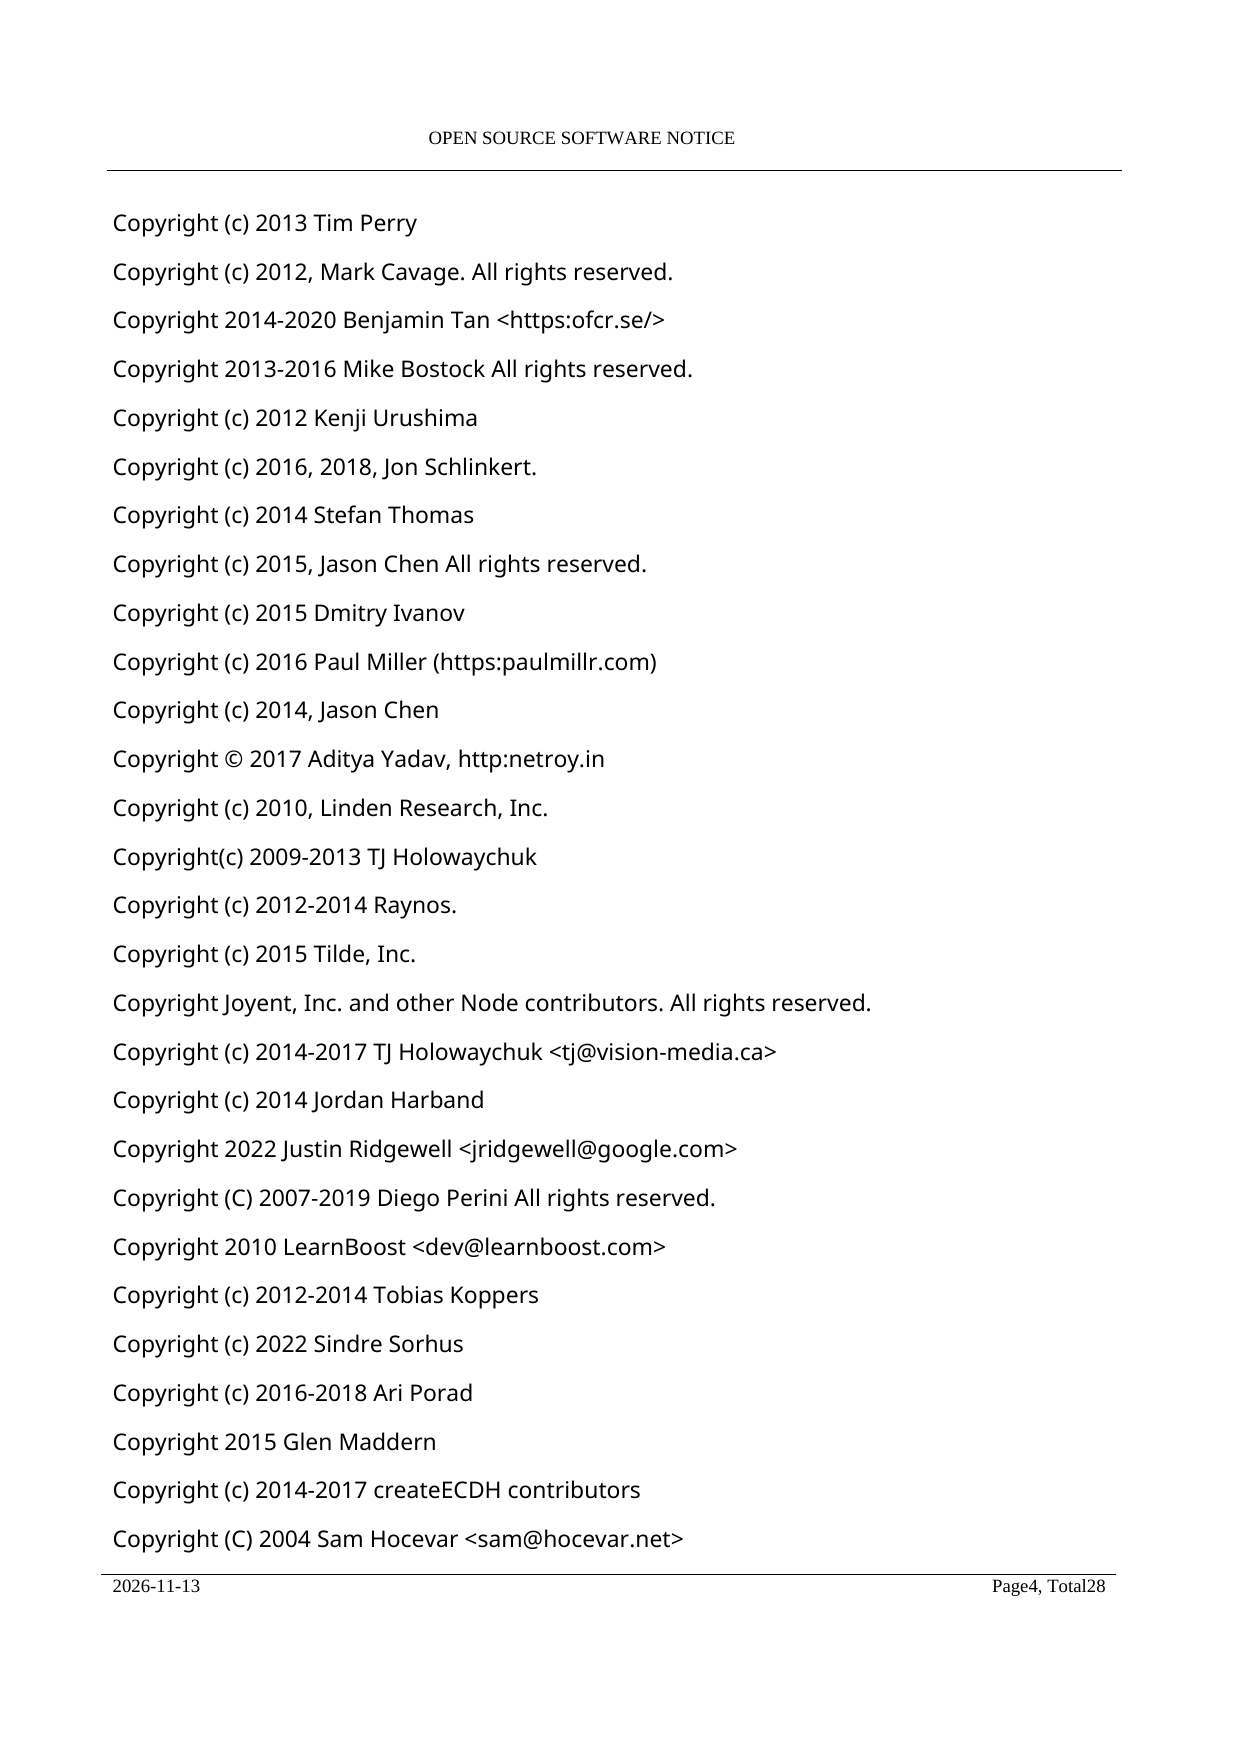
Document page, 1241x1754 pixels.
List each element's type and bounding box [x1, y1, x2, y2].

text [112, 206, 1128, 1555]
